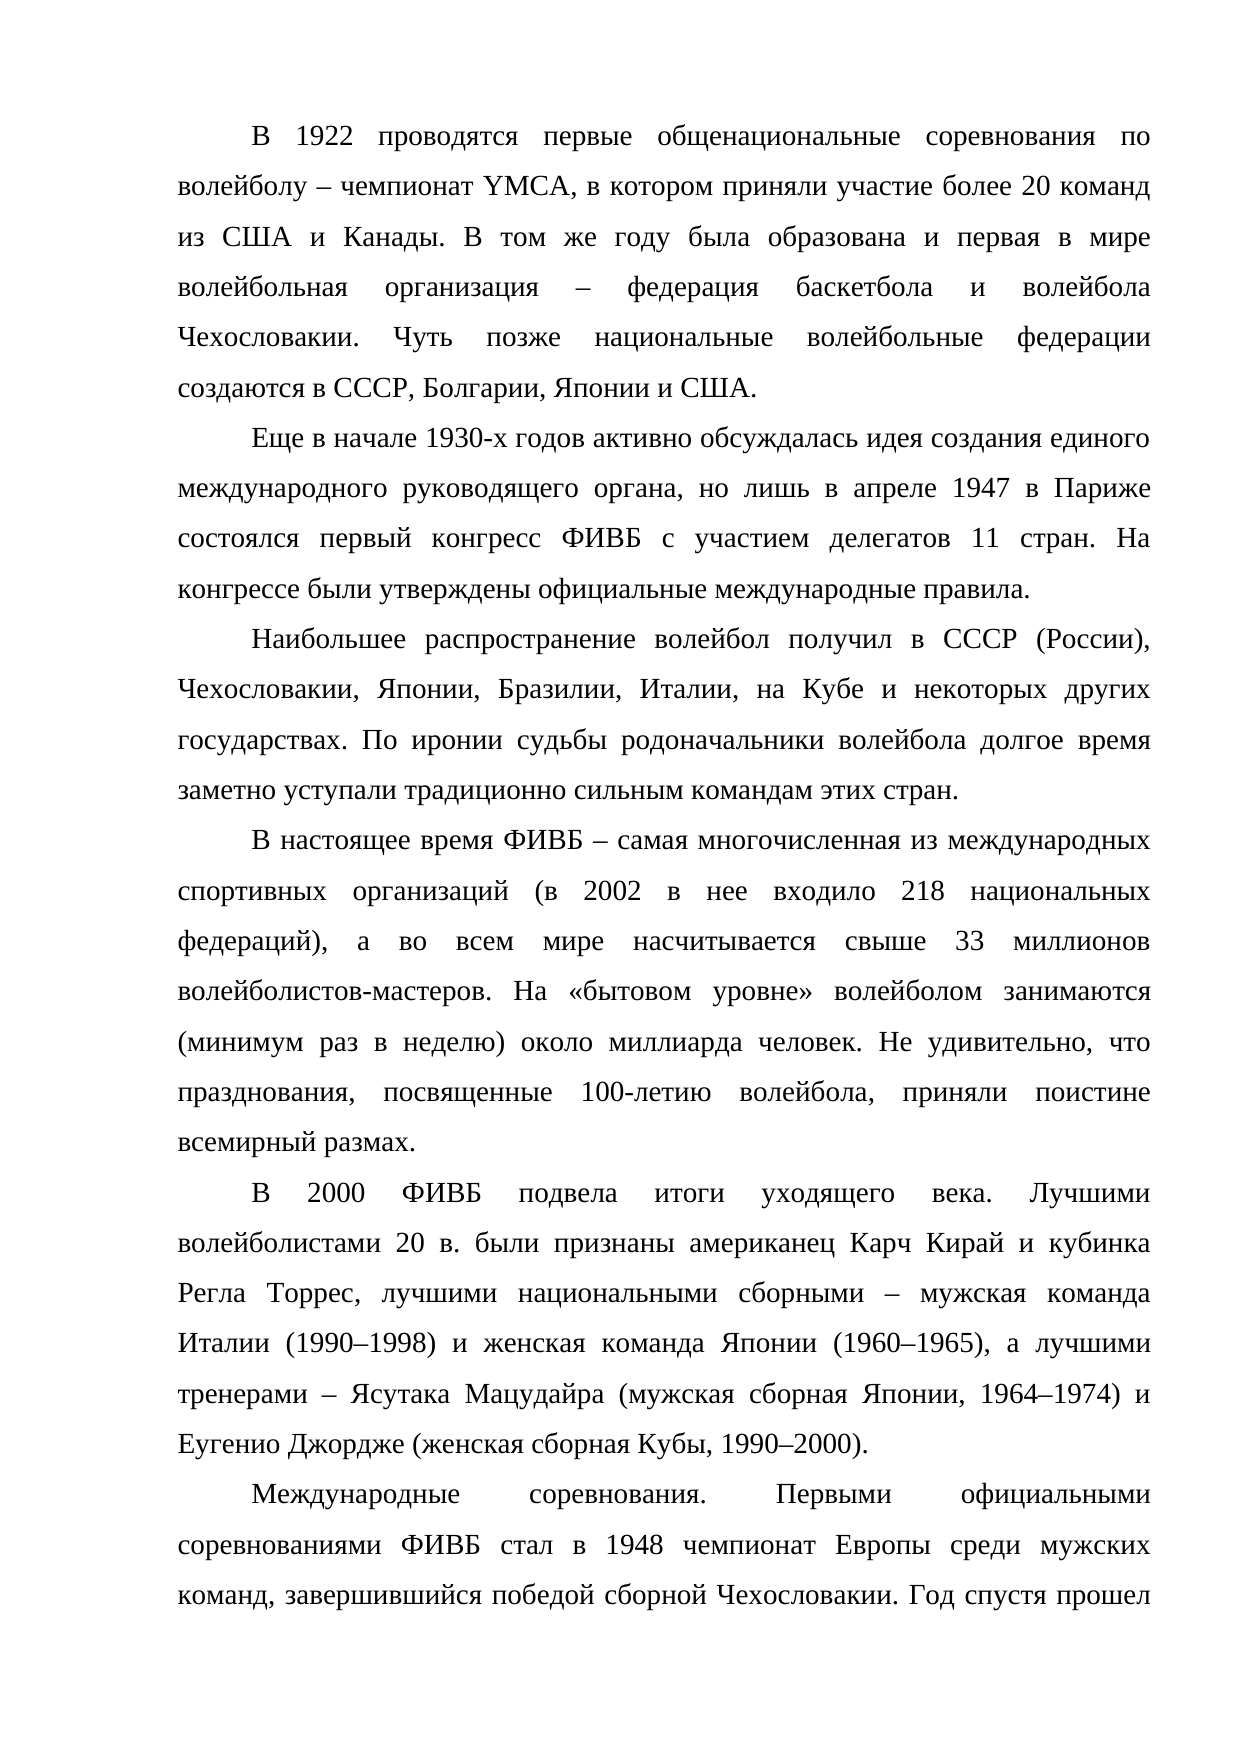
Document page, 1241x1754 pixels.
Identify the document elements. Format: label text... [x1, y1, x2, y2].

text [177, 1477, 1152, 1611]
text В 1922 проводятся первые общенациональные соревнования по волейболу – чемпионат YMCA, в котором приняли участие более 20 команд из США и Канады. В том же году была образована и первая в мире волейбольная организация – федерация баскетбола и волейбола Чехословакии. Чуть позже национальные волейбольные федерации создаются в СССР, Болгарии, Японии и США. [177, 118, 1152, 403]
text В настоящее время ФИВБ – самая многочисленная из международных спортивных организаций (в 2002 в нее входило 218 национальных федераций), а во всем мире насчитывается свыше 33 миллионов волейболистов-мастеров. На «бытовом уровне» волейболом занимаются (минимум раз в неделю) около миллиарда человек. Не удивительно, что празднования, посвященные 100-летию волейбола, приняли поистине всемирный размах. [177, 822, 1152, 1158]
text Еще в начале 1930-х годов активно обсуждалась идея создания единого международного руководящего органа, но лишь в апреле 1947 в Париже состоялся первый конгресс ФИВБ с участием делегатов 11 стран. На конгрессе были утверждены официальные международные правила. [177, 420, 1152, 604]
text Наибольшее распространение волейбол получил в СССР (России), Чехословакии, Японии, Бразилии, Италии, на Кубе и некоторых других государствах. По иронии судьбы родоначальники волейбола долгое время заметно уступали традиционно сильным командам этих стран. [177, 621, 1152, 806]
text В 2000 ФИВБ подвела итоги уходящего века. Лучшими волейболистами 20 в. были признаны американец Карч Кирай и кубинка Регла Торрес, лучшими национальными сборными – мужская команда Италии (1990–1998) и женская команда Японии (1960–1965), а лучшими тренерами – Ясутака Мацудайра (мужская сборная Японии, 1964–1974) и Еугенио Джордже (женская сборная Кубы, 1990–2000). [177, 1175, 1152, 1460]
